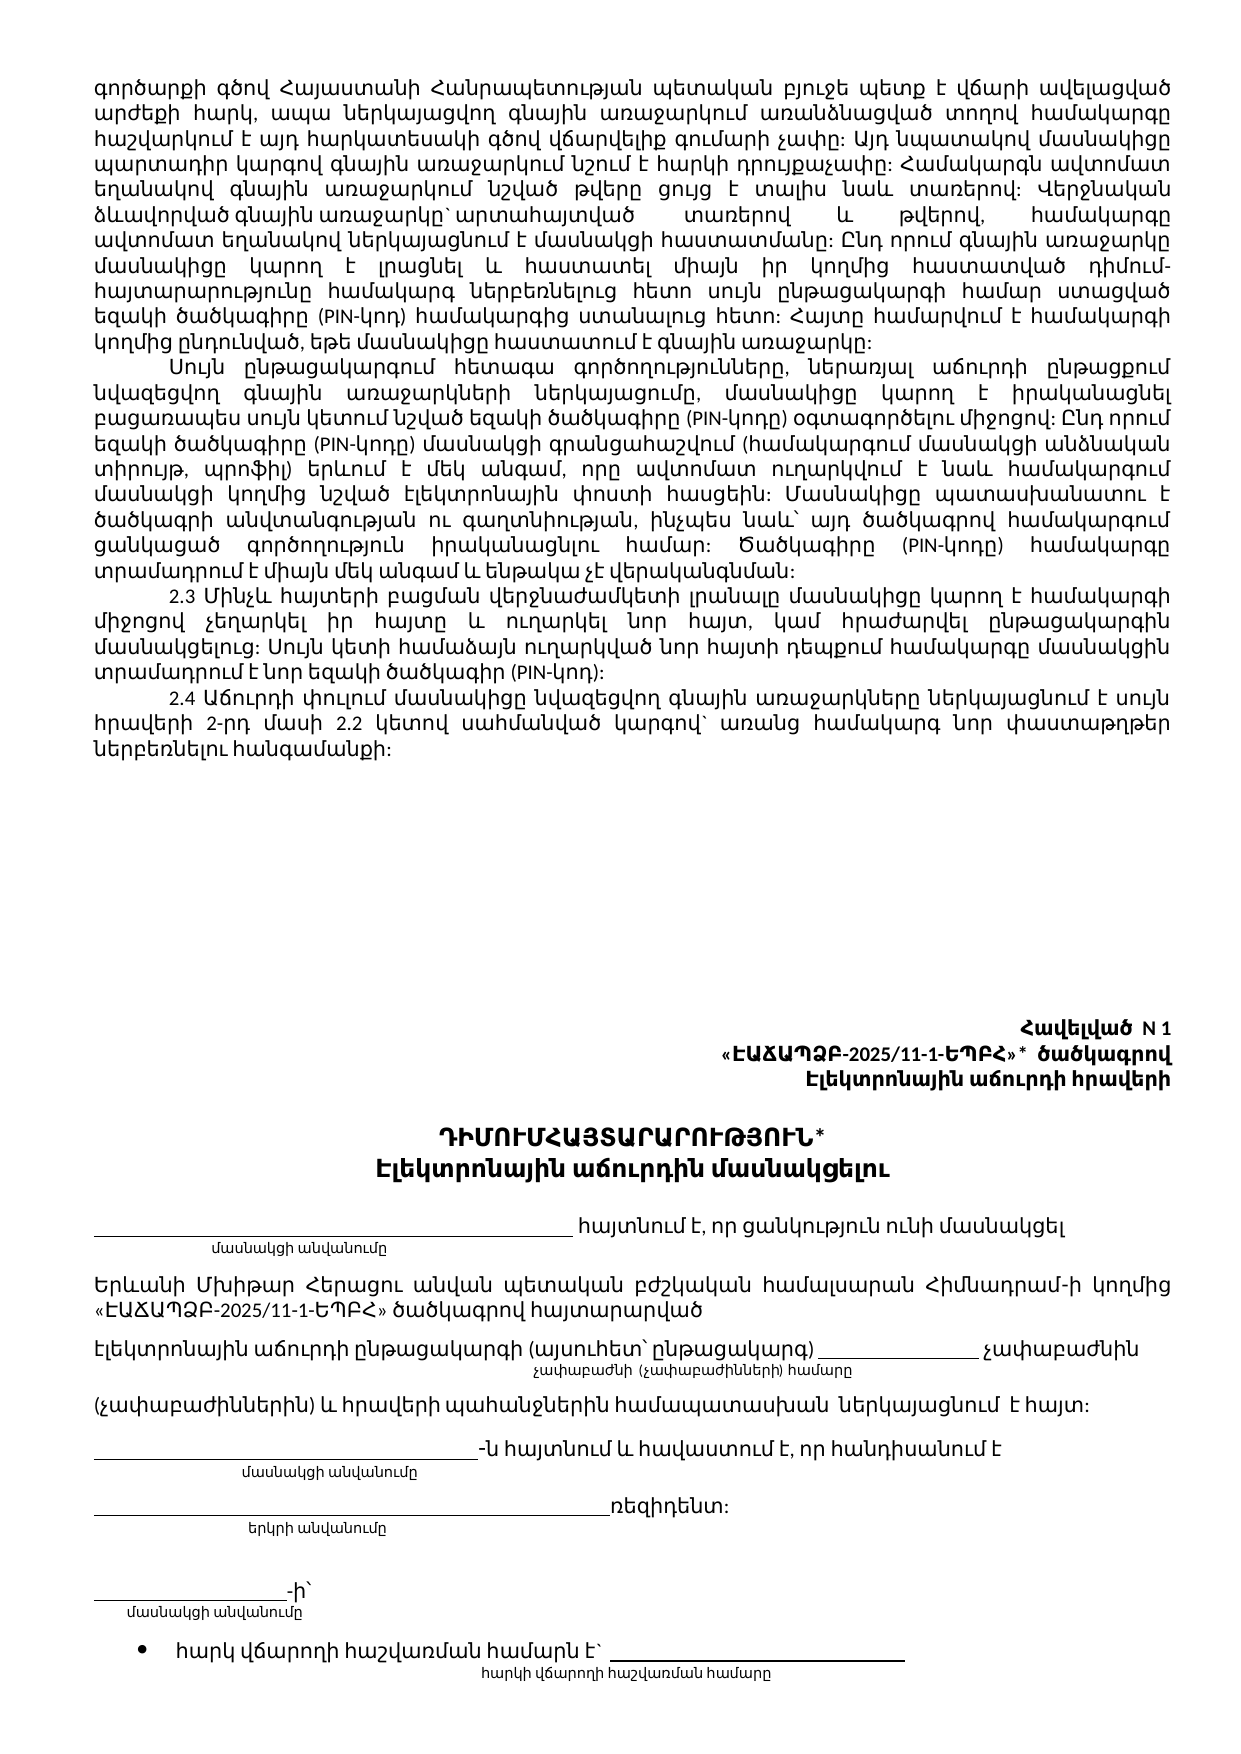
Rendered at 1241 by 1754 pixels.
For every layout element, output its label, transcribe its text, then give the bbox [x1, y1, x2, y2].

subtitle Էլեկտրոնային աճուրդին մասնակցելու [94, 1153, 1171, 1183]
text մասնակցի անվանումը [94, 1604, 1171, 1634]
text 2.4 Աճուրդի փուլում մասնակիցը նվազեցվող գնային առաջարկները ներկայացնում է սույն հրավերի 2-րդ մասի 2.2 կետով սահմանված կարգով` առանց համակարգ նոր փաստաթղթեր ներբեռնելու հանգամանքի: [94, 685, 1171, 761]
text մասնակցի անվանումը [94, 1239, 1171, 1270]
text մասնակցի անվանումը [94, 1463, 1171, 1493]
text հարկի վճարողի հաշվառման համարը [94, 1665, 1171, 1695]
list հարկ վճարողի հաշվառման համարն է` [138, 1634, 1171, 1665]
text ռեզիդենտ: [94, 1493, 1171, 1519]
text «ԷԱՃԱՊՁԲ-2025/11-1-ԵՊԲՀ»* ծածկագրով [94, 1041, 1171, 1066]
text չափաբաժնի (չափաբաժինների) համարը [94, 1361, 1171, 1392]
text (չափաբաժիններին) և հրավերի պահանջներին համապատասխան ներկայացնում է հայտ: [94, 1392, 1171, 1417]
text Սույն ընթացակարգում հետագա գործողությունները, ներառյալ աճուրդի ընթացքում նվազեցվող գնային առաջարկների ներկայացումը, մասնակիցը կարող է իրականացնել բացառապես սույն կետում նշված եզակի ծածկագիրը (PIN-կոդը) օգտագործելու միջոցով: Ընդ որում եզակի ծածկագիրը (PIN-կոդը) մասնակցի գրանցահաշվում (համակարգում մասնակցի անձնական տիրույթ, պրոֆիլ) երևում է մեկ անգամ, որը ավտոմատ ուղարկվում է նաև համակարգում մասնակցի կողմից նշված էլեկտրոնային փոստի հասցեին: Մասնակիցը պատասխանատու է ծածկագրի անվտանգության ու գաղտնիության, ինչպես նաև՝ այդ ծածկագրով համակարգում ցանկացած գործողություն իրականացնլու համար: Ծածկագիրը (PIN-կոդը) համակարգը տրամադրում է միայն մեկ անգամ և ենթակա չէ վերականգնման: [94, 354, 1171, 583]
text հայտնում է, որ ցանկություն ունի մասնակցել [94, 1214, 1171, 1239]
text ԴԻՄՈՒՄՀԱՅՏԱՐԱՐՈՒԹՅՈՒՆ* [94, 1122, 1171, 1153]
text 2.3 Մինչև հայտերի բացման վերջնաժամկետի լրանալը մասնակիցը կարող է համակարգի միջոցով չեղարկել իր հայտը և ուղարկել նոր հայտ, կամ հրաժարվել ընթացակարգին մասնակցելուց: Սույն կետի համաձայն ուղարկված նոր հայտի դեպքում համակարգը մասնակցին տրամադրում է նոր եզակի ծածկագիր (PIN-կոդ): [94, 583, 1171, 685]
text Երևանի Մխիթար Հերացու անվան պետական բժշկական համալսարան Հիմնադրամ-ի կողմից «ԷԱՃԱՊՁԲ-2025/11-1-ԵՊԲՀ» ծածկագրով հայտարարված [94, 1270, 1171, 1323]
text -ն հայտնում և հավաստում է, որ հանդիսանում է [94, 1432, 1171, 1463]
text -ի՝ [94, 1578, 1171, 1604]
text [94, 75, 1171, 354]
text Հավելված N 1 [94, 1015, 1171, 1041]
text Էլեկտրոնային աճուրդի հրավերի [94, 1066, 1171, 1092]
text էլեկտրոնային աճուրդի ընթացակարգի (այսուհետ՝ ընթացակարգ) չափաբաժնին [94, 1336, 1171, 1361]
text երկրի անվանումը [94, 1519, 1171, 1549]
